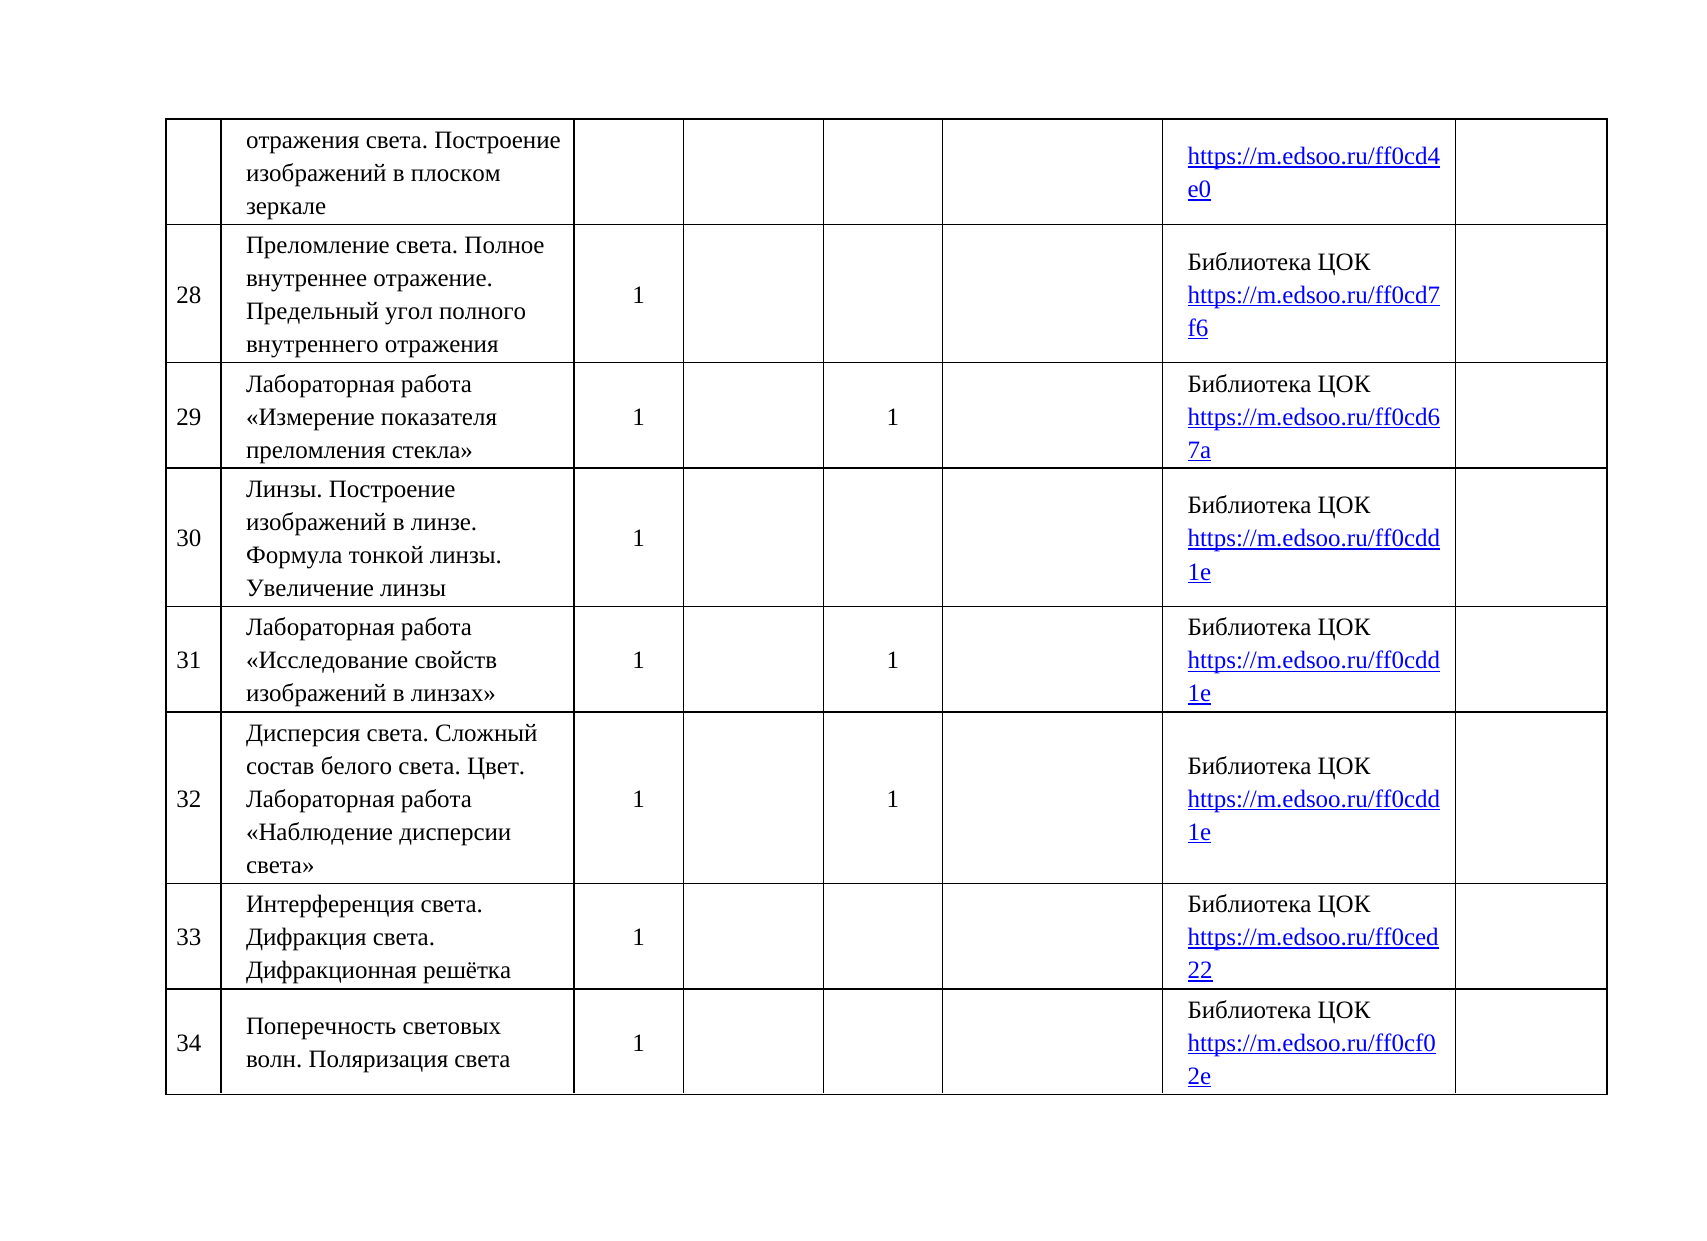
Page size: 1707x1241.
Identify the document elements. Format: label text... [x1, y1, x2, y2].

table_cell Библиотека ЦОК https://m.edsoo.ru/ff0cd67a [1163, 363, 1455, 467]
table_cell Библиотека ЦОК https://m.edsoo.ru/ff0cdd1e [1163, 469, 1455, 606]
table_cell [684, 607, 823, 711]
table_cell [684, 713, 823, 883]
table_cell [943, 713, 1162, 883]
table_cell Лабораторная работа «Исследование свойств изображений в линзах» [222, 607, 573, 711]
table_cell 1 [824, 713, 942, 883]
table_cell [943, 363, 1162, 467]
table_cell 1 [575, 120, 683, 223]
table_cell 1 [575, 607, 683, 711]
table_cell 30 [167, 469, 220, 606]
table_cell Библиотека ЦОК https://m.edsoo.ru/ff0cd7f6 [1163, 225, 1455, 362]
table_cell [943, 225, 1162, 362]
table_cell [1456, 120, 1606, 223]
table_cell Линзы. Построение изображений в линзе. Формула тонкой линзы. Увеличение линзы [222, 469, 573, 606]
table_cell [943, 607, 1162, 711]
table_cell [943, 469, 1162, 606]
table_cell 34 [167, 990, 220, 1093]
table_cell [1456, 990, 1606, 1093]
table_cell 27 [167, 120, 220, 223]
table_cell 1 [575, 713, 683, 883]
table_cell [684, 363, 823, 467]
table_cell [943, 884, 1162, 988]
table_cell [684, 884, 823, 988]
table_cell 1 [824, 363, 942, 467]
table_cell 1 [824, 607, 942, 711]
table_cell [1456, 225, 1606, 362]
table_cell [1456, 363, 1606, 467]
table_cell 1 [575, 225, 683, 362]
table_cell Библиотека ЦОК https://m.edsoo.ru/ff0cf02e [1163, 990, 1455, 1093]
table_cell 28 [167, 225, 220, 362]
table_cell [824, 884, 942, 988]
table_cell Библиотека ЦОК https://m.edsoo.ru/ff0cdd1e [1163, 713, 1455, 883]
table_cell Дисперсия света. Сложный состав белого света. Цвет. Лабораторная работа «Наблюдение дисперсии света» [222, 713, 573, 883]
table_cell 29 [167, 363, 220, 467]
table_cell [1456, 884, 1606, 988]
table_cell 33 [167, 884, 220, 988]
table_cell [1456, 713, 1606, 883]
table_cell Библиотека ЦОК https://m.edsoo.ru/ff0ced22 [1163, 884, 1455, 988]
table_cell 1 [575, 469, 683, 606]
table_cell [684, 225, 823, 362]
table_cell 32 [167, 713, 220, 883]
table_cell [684, 469, 823, 606]
table_cell [943, 990, 1162, 1093]
table_cell [684, 990, 823, 1093]
table_cell [943, 120, 1162, 223]
table_cell [684, 120, 823, 223]
table_cell Библиотека ЦОК https://m.edsoo.ru/ff0cdd1e [1163, 607, 1455, 711]
table_cell [1456, 607, 1606, 711]
table_cell Интерференция света. Дифракция света. Дифракционная решётка [222, 884, 573, 988]
table_cell 1 [575, 884, 683, 988]
table_cell 1 [575, 363, 683, 467]
table_cell [824, 990, 942, 1093]
table_cell Лабораторная работа «Измерение показателя преломления стекла» [222, 363, 573, 467]
table_cell [824, 120, 942, 223]
table_cell [824, 225, 942, 362]
table_cell Поперечность световых волн. Поляризация света [222, 990, 573, 1093]
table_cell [1163, 120, 1455, 223]
table_cell [824, 469, 942, 606]
table_cell Преломление света. Полное внутреннее отражение. Предельный угол полного внутреннего отражения [222, 225, 573, 362]
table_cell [222, 120, 573, 223]
table_cell 1 [575, 990, 683, 1093]
table_cell 31 [167, 607, 220, 711]
table_cell [1456, 469, 1606, 606]
